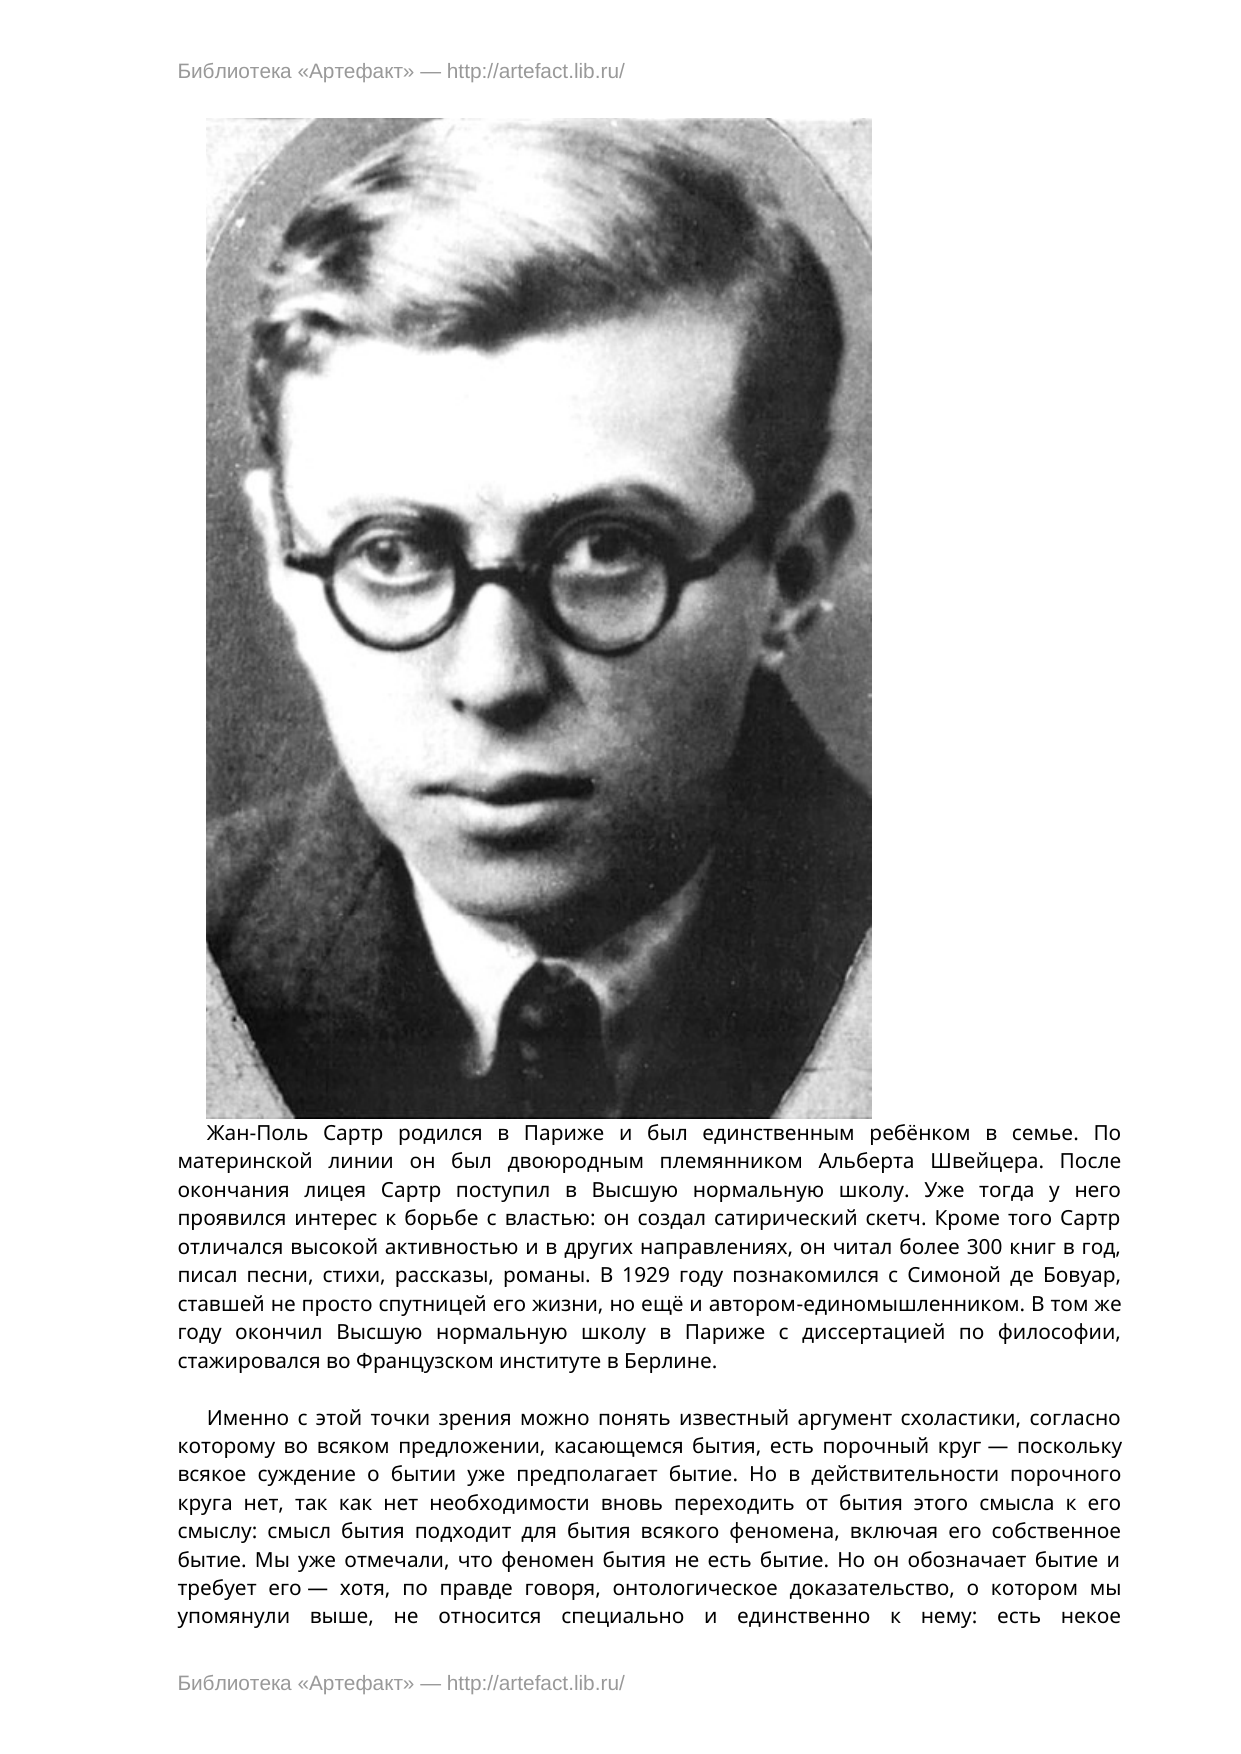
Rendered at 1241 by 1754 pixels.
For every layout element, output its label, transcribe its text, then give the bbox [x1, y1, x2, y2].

picture [206, 118, 872, 1119]
text Жан-Поль Сартр родился в Париже и был единственным ребёнком в семье. По материнской линии он был двоюродным племянником Альберта Швейцера. После окончания лицея Сартр поступил в Высшую нормальную школу. Уже тогда у него проявился интерес к борьбе с властью: он создал сатирический скетч. Кроме того Сартр отличался высокой активностью и в других направлениях, он читал более 300 книг в год, писал песни, стихи, рассказы, романы. В 1929 году познакомился с Симоной де Бовуар, ставшей не просто спутницей его жизни, но ещё и автором-единомышленником. В том же году окончил Высшую нормальную школу в Париже с диссертацией по философии, стажировался во Французском институте в Берлине. [177, 1118, 1122, 1374]
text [177, 1403, 1122, 1630]
